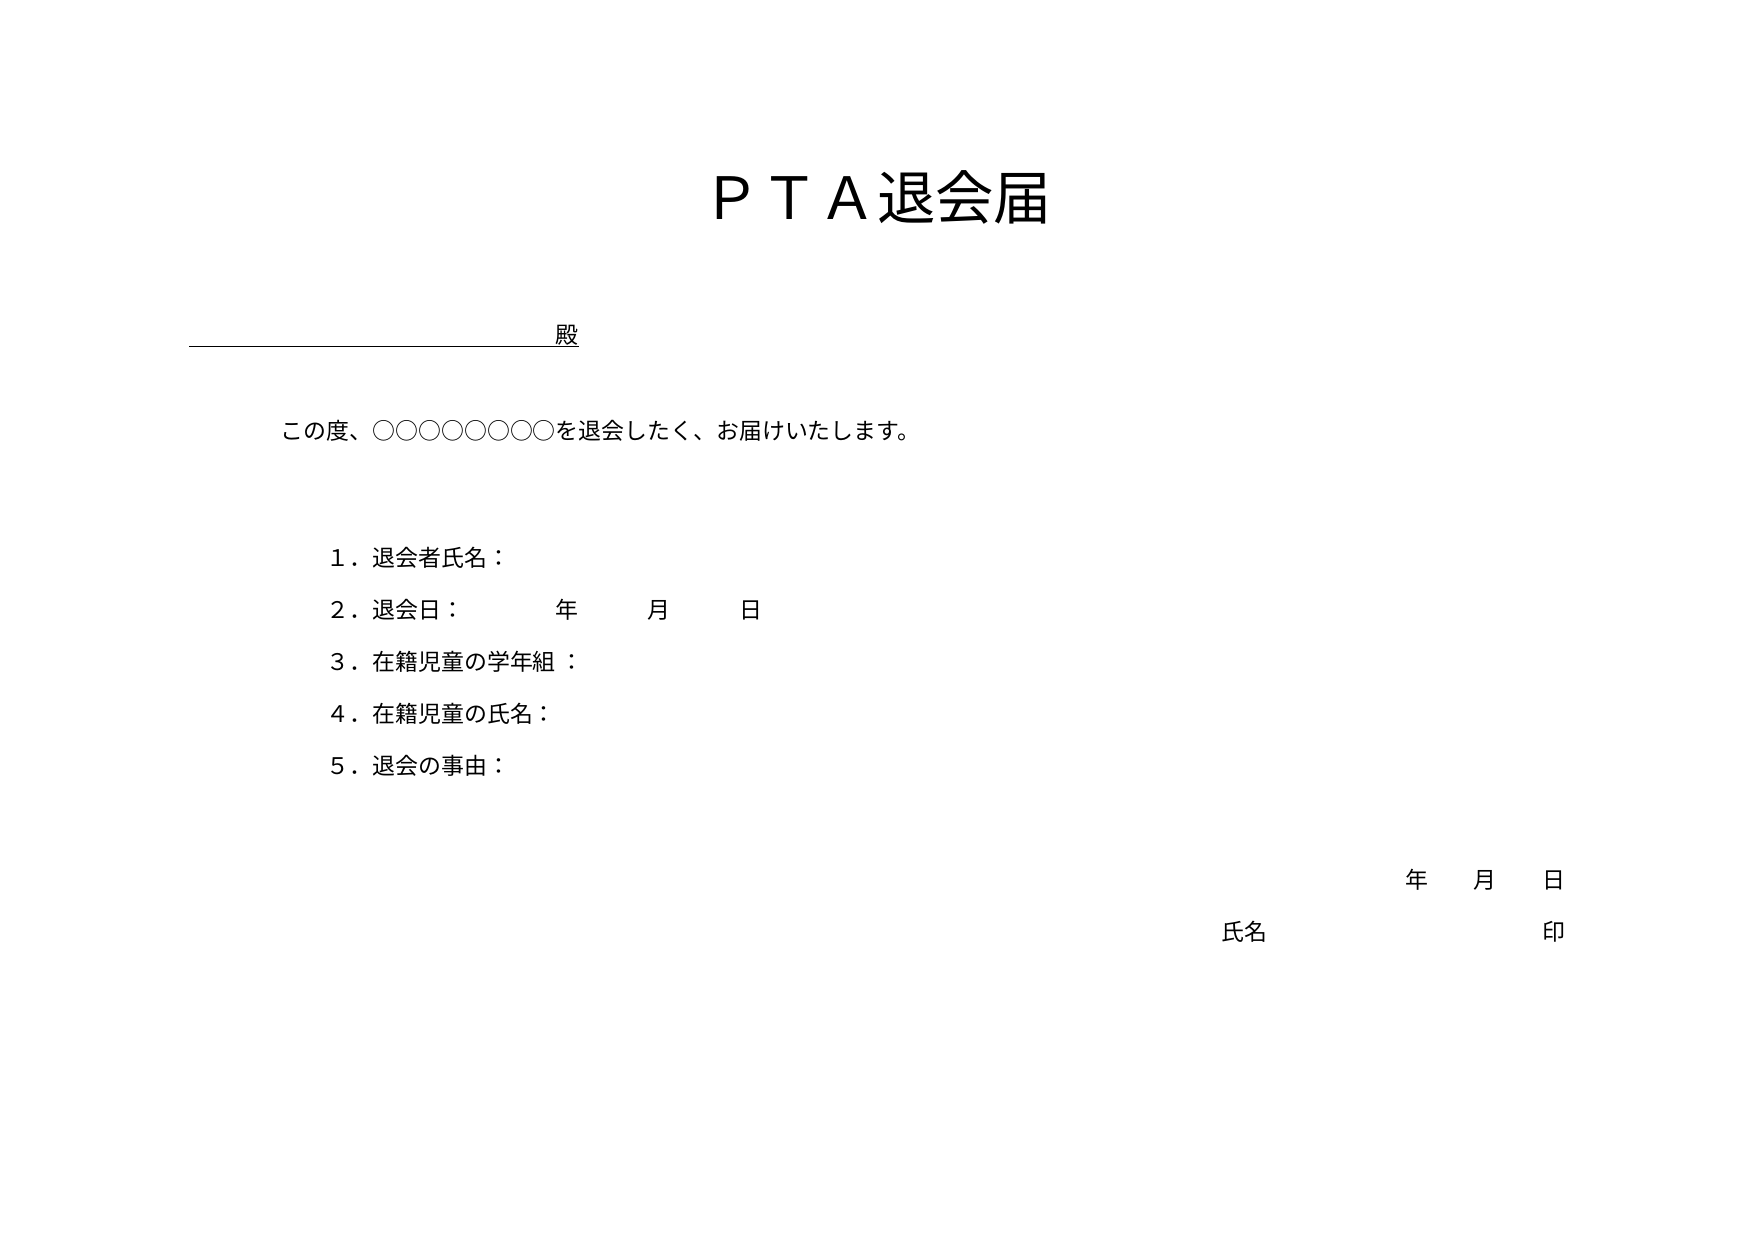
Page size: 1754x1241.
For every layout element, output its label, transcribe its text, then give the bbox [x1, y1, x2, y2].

text ＰＴＡ退会届 [189, 151, 1565, 236]
text 氏名 印 [189, 914, 1565, 947]
text ４．在籍児童の氏名： [189, 696, 1565, 729]
text ３．在籍児童の学年組 ： [189, 644, 1565, 677]
text ５．退会の事由： [189, 748, 1565, 781]
text 年 月 日 [189, 862, 1565, 895]
text この度、○○○○○○○○を退会したく、お届けいたします。 [189, 413, 1565, 446]
text １．退会者氏名： [189, 540, 1565, 573]
text ２．退会日： 年 月 日 [189, 592, 1565, 625]
text 殿 [189, 317, 1565, 350]
